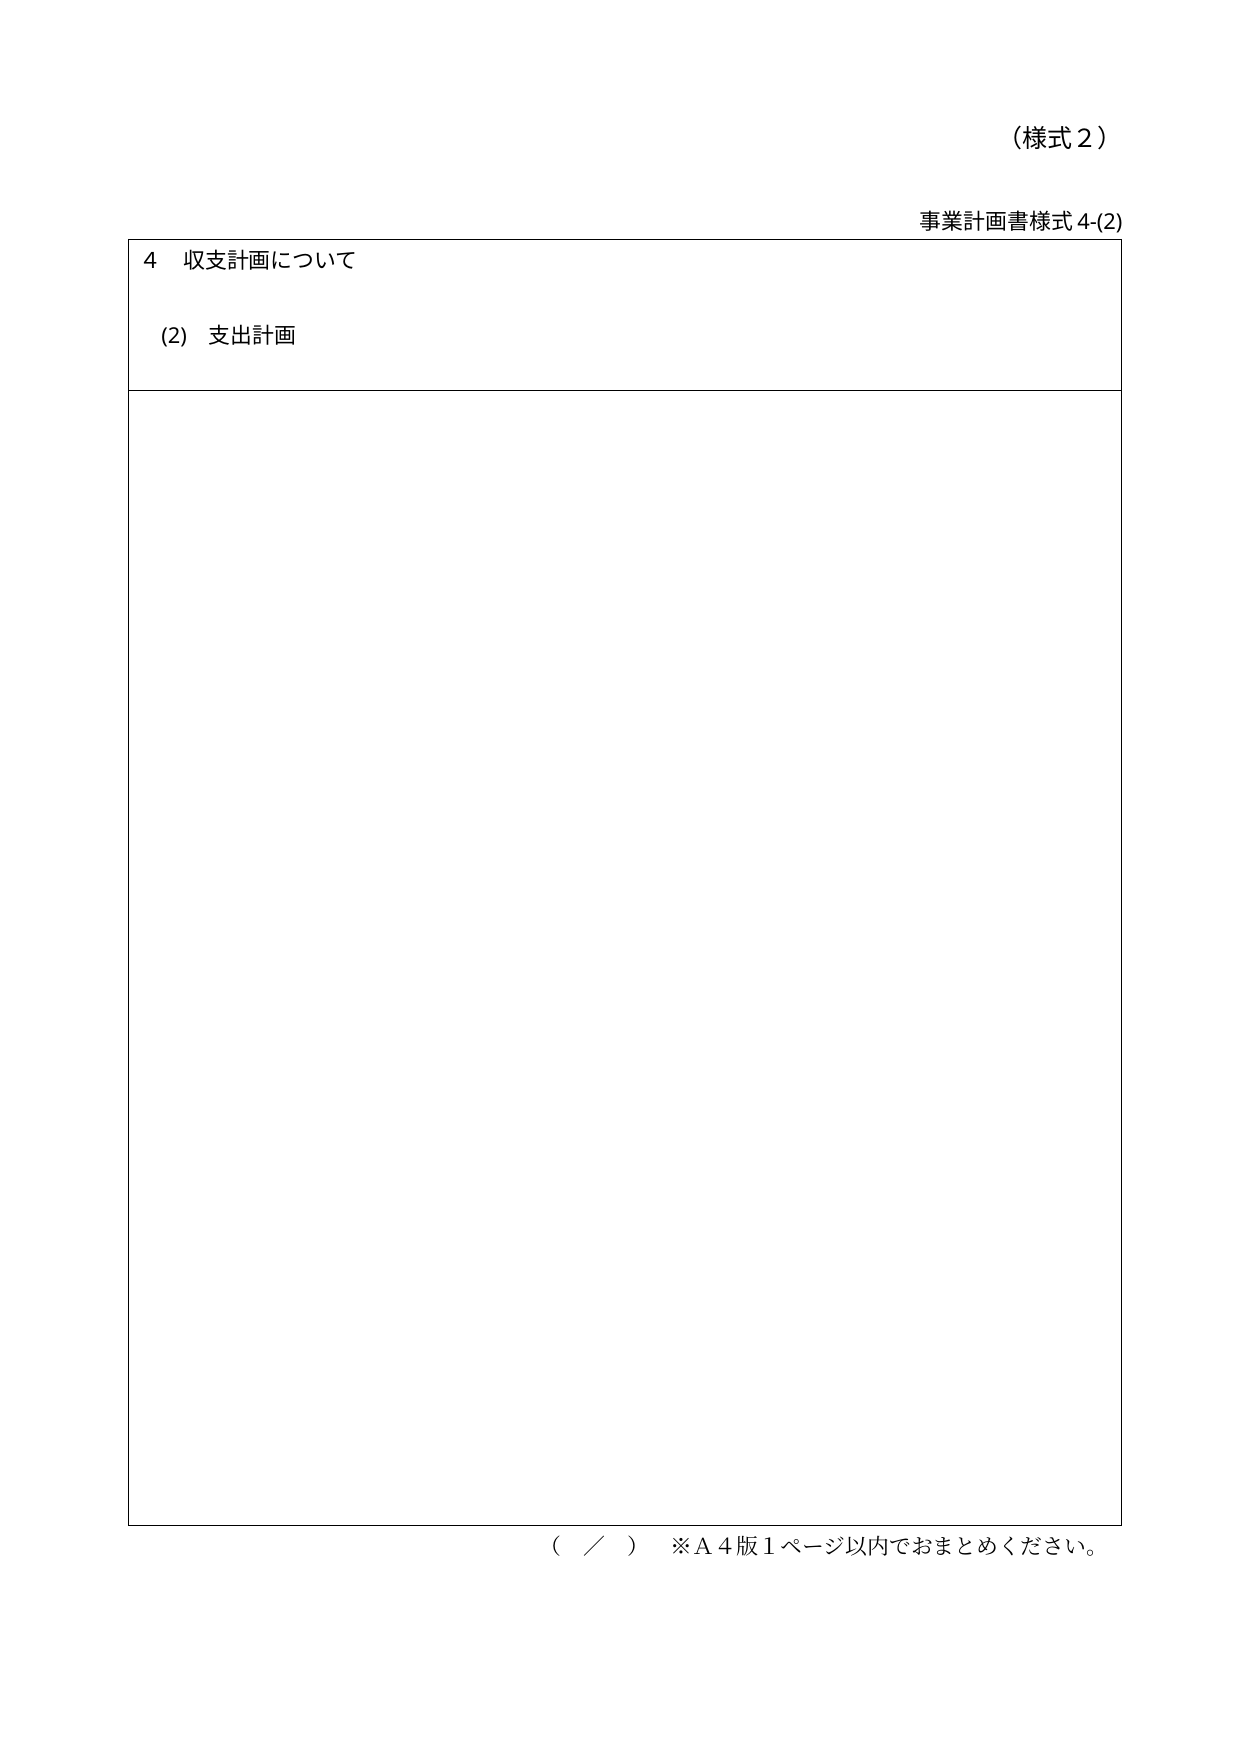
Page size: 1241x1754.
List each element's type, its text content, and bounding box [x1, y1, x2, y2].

text （ ／ ） ※Ａ４版１ページ以内でおまとめください。 [118, 1526, 1107, 1564]
table_header ４ 収支計画について (2) 支出計画 [129, 240, 1121, 390]
table_cell [129, 391, 1121, 1525]
text 事業計画書様式4-(2) [118, 201, 1122, 239]
